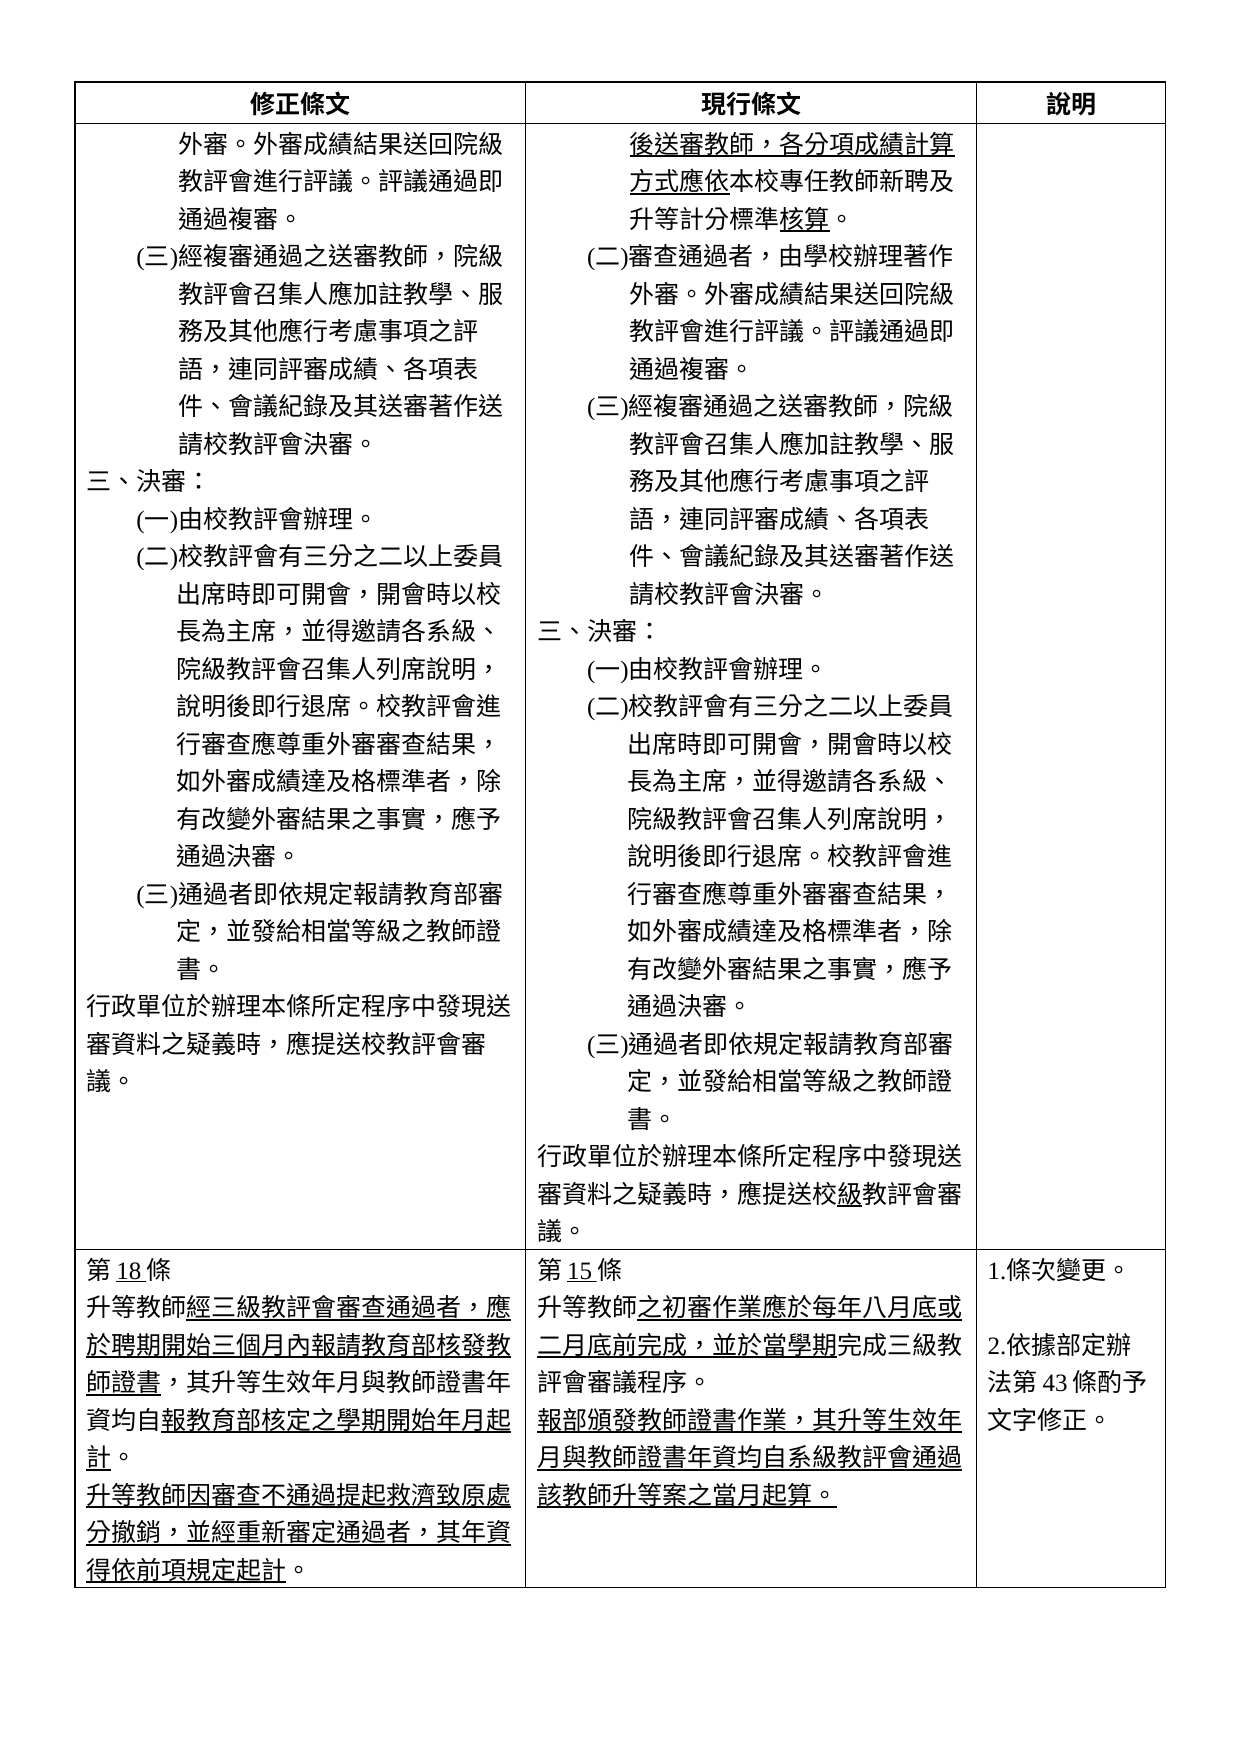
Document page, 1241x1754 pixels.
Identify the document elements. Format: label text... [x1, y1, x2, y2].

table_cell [526, 124, 976, 1249]
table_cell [76, 124, 525, 1249]
table_header 說明 [977, 83, 1165, 123]
table_cell 第18條 升等教師經三級教評會審查通過者，應於聘期開始三個月內報請教育部核發教師證書，其升等生效年月與教師證書年資均自報教育部核定之學期開始年月起計。 升等教師因審查不通過提起救濟致原處分撤銷，並經重新審定通過者，其年資得依前項規定起計。 [76, 1250, 525, 1587]
table_header 現行條文 [526, 83, 976, 123]
table_cell 1.條次變更。 2.依據部定辦法第43條酌予文字修正。 [977, 1250, 1165, 1587]
table_header 修正條文 [76, 83, 525, 123]
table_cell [977, 124, 1165, 1249]
table_cell 第15條 升等教師之初審作業應於每年八月底或二月底前完成，並於當學期完成三級教評會審議程序。 報部頒發教師證書作業，其升等生效年月與教師證書年資均自系級教評會通過該教師升等案之當月起算。 [526, 1250, 976, 1587]
